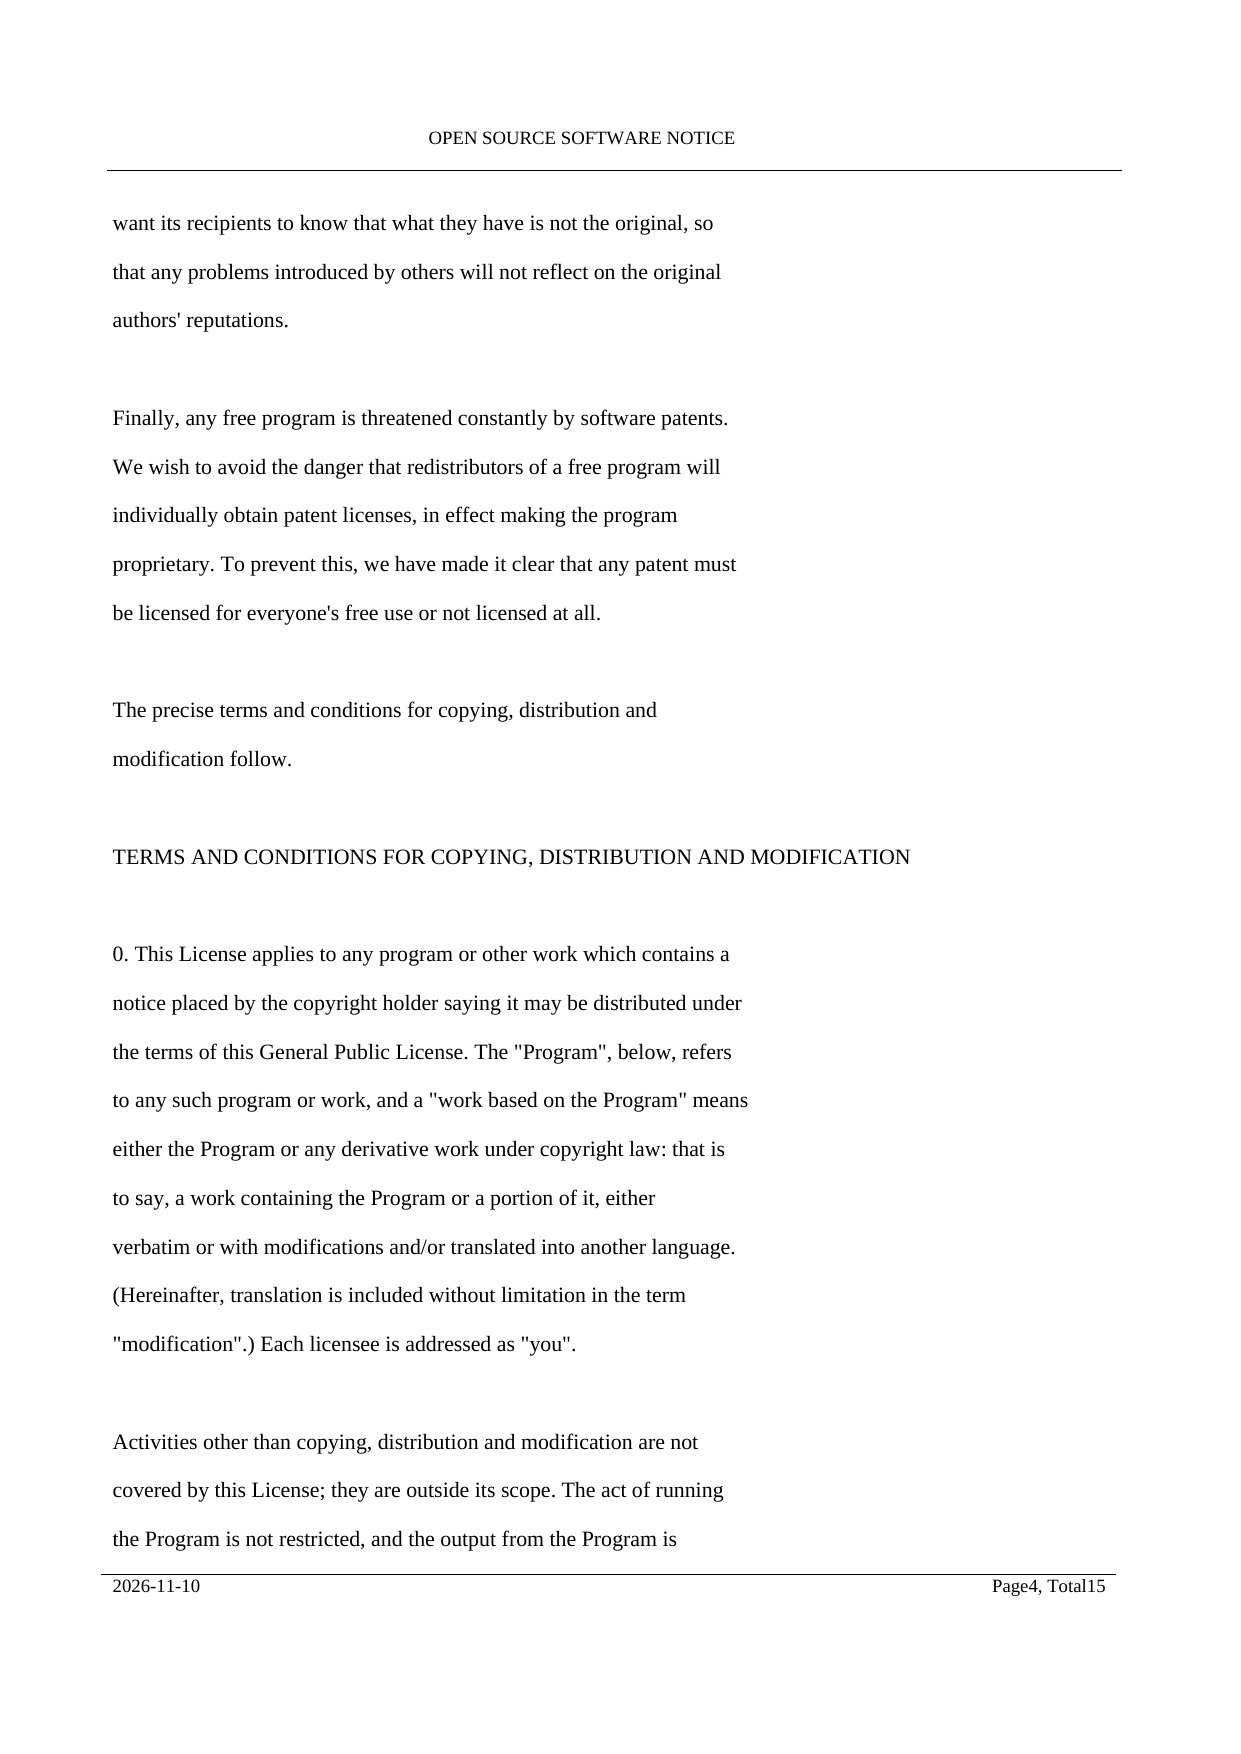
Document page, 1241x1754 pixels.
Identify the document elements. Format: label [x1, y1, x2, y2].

text [112, 206, 1128, 1555]
